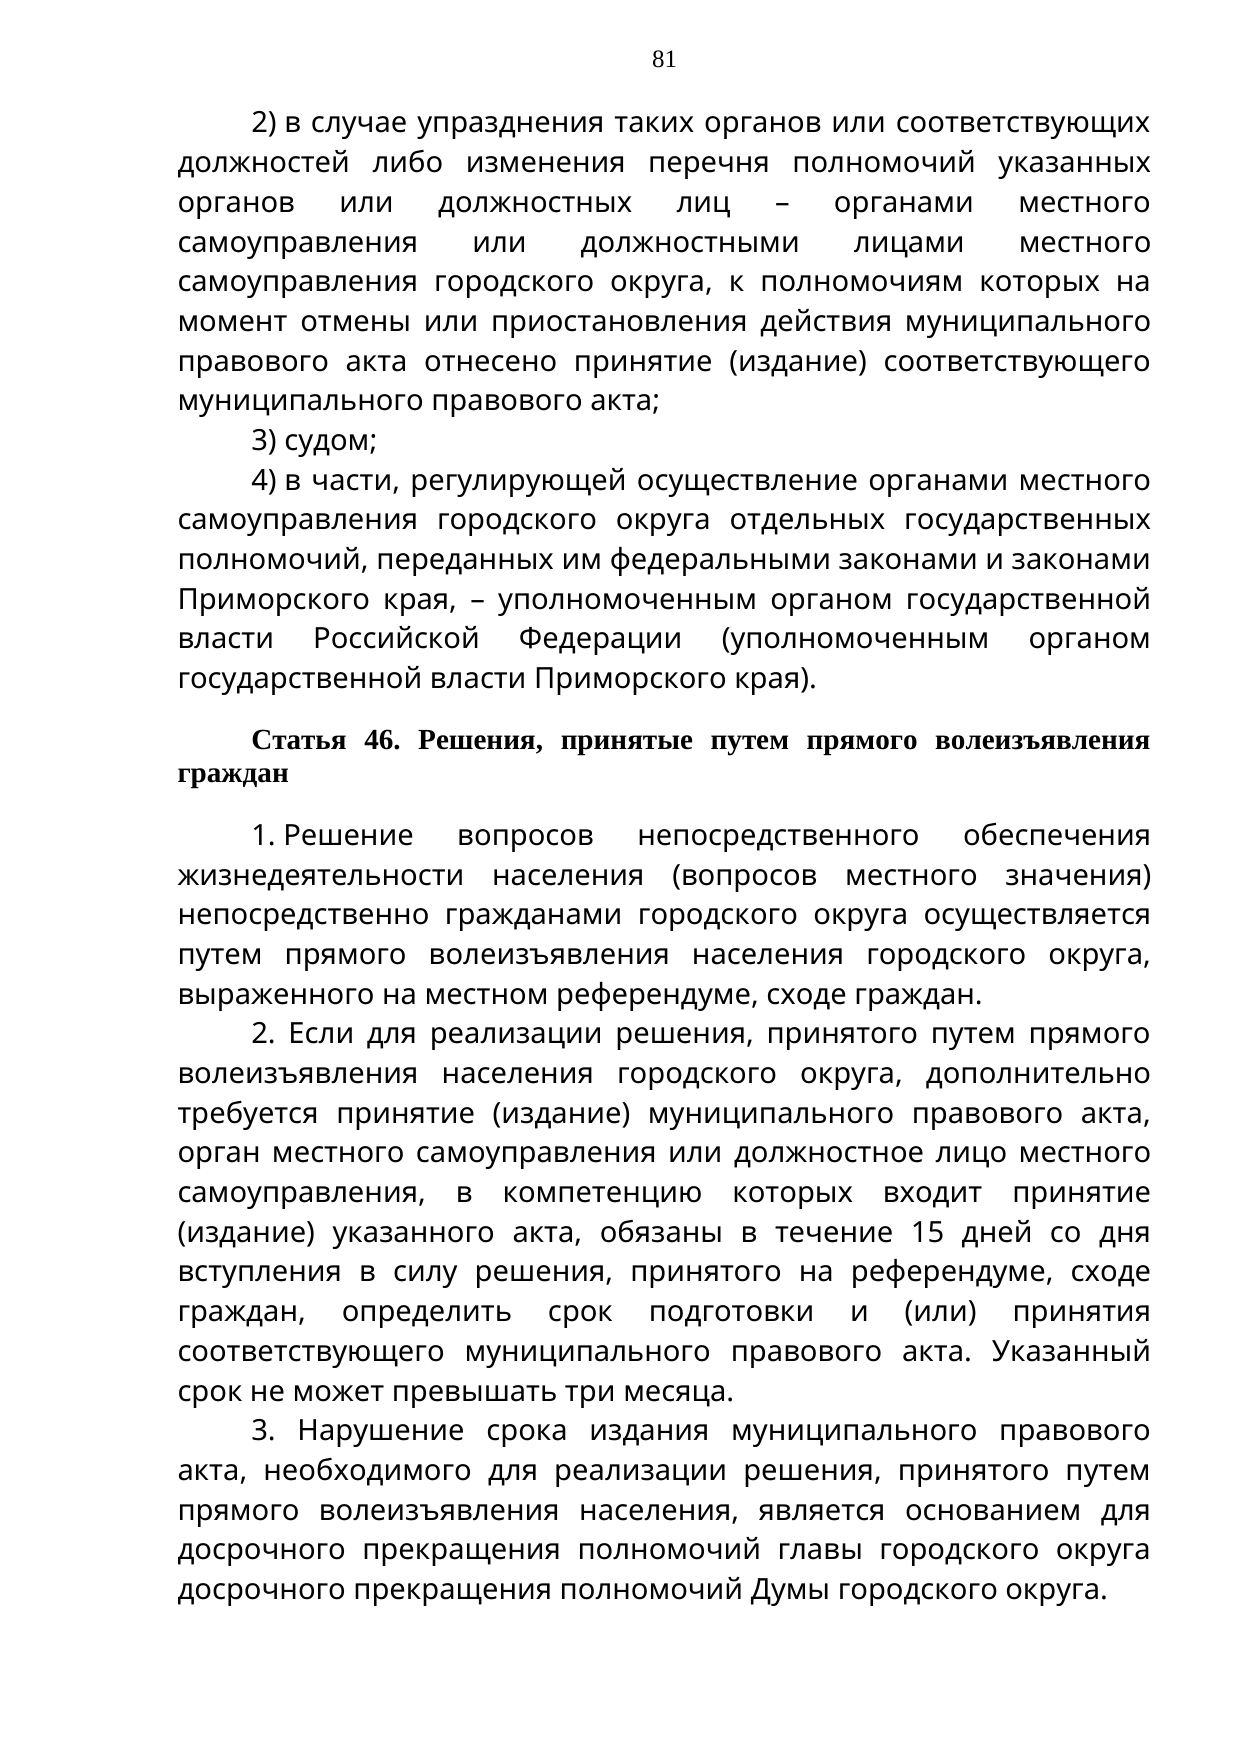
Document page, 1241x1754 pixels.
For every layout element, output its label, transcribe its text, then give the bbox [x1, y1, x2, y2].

text 2. Если для реализации решения, принятого путем прямого волеизъявления населения городского округа, дополнительно требуется принятие (издание) муниципального правового акта, орган местного самоуправления или должностное лицо местного самоуправления, в компетенцию которых входит принятие (издание) указанного акта, обязаны в течение 15 дней со дня вступления в силу решения, принятого на референдуме, сходе граждан, определить срок подготовки и (или) принятия соответствующего муниципального правового акта. Указанный срок не может превышать три месяца. [177, 1013, 1152, 1409]
text 3) судом; [177, 419, 1152, 459]
text 4) в части, регулирующей осуществление органами местного самоуправления городского округа отдельных государственных полномочий, переданных им федеральными законами и законами Приморского края, – уполномоченным органом государственной власти Российской Федерации (уполномоченным органом государственной власти Приморского края). [177, 459, 1152, 697]
text 1. Решение вопросов непосредственного обеспечения жизнедеятельности населения (вопросов местного значения) непосредственно гражданами городского округа осуществляется путем прямого волеизъявления населения городского округа, выраженного на местном референдуме, сходе граждан. [177, 814, 1152, 1013]
text 2) в случае упразднения таких органов или соответствующих должностей либо изменения перечня полномочий указанных органов или должностных лиц – органами местного самоуправления или должностными лицами местного самоуправления городского округа, к полномочиям которых на момент отмены или приостановления действия муниципального правового акта отнесено принятие (издание) соответствующего муниципального правового акта; [177, 102, 1152, 419]
text 3. Нарушение срока издания муниципального правового акта, необходимого для реализации решения, принятого путем прямого волеизъявления населения, является основанием для досрочного прекращения полномочий главы городского округа досрочного прекращения полномочий Думы городского округа. [177, 1409, 1152, 1608]
text Статья 46. Решения, принятые путем прямого волеизъявления граждан [177, 722, 1152, 789]
